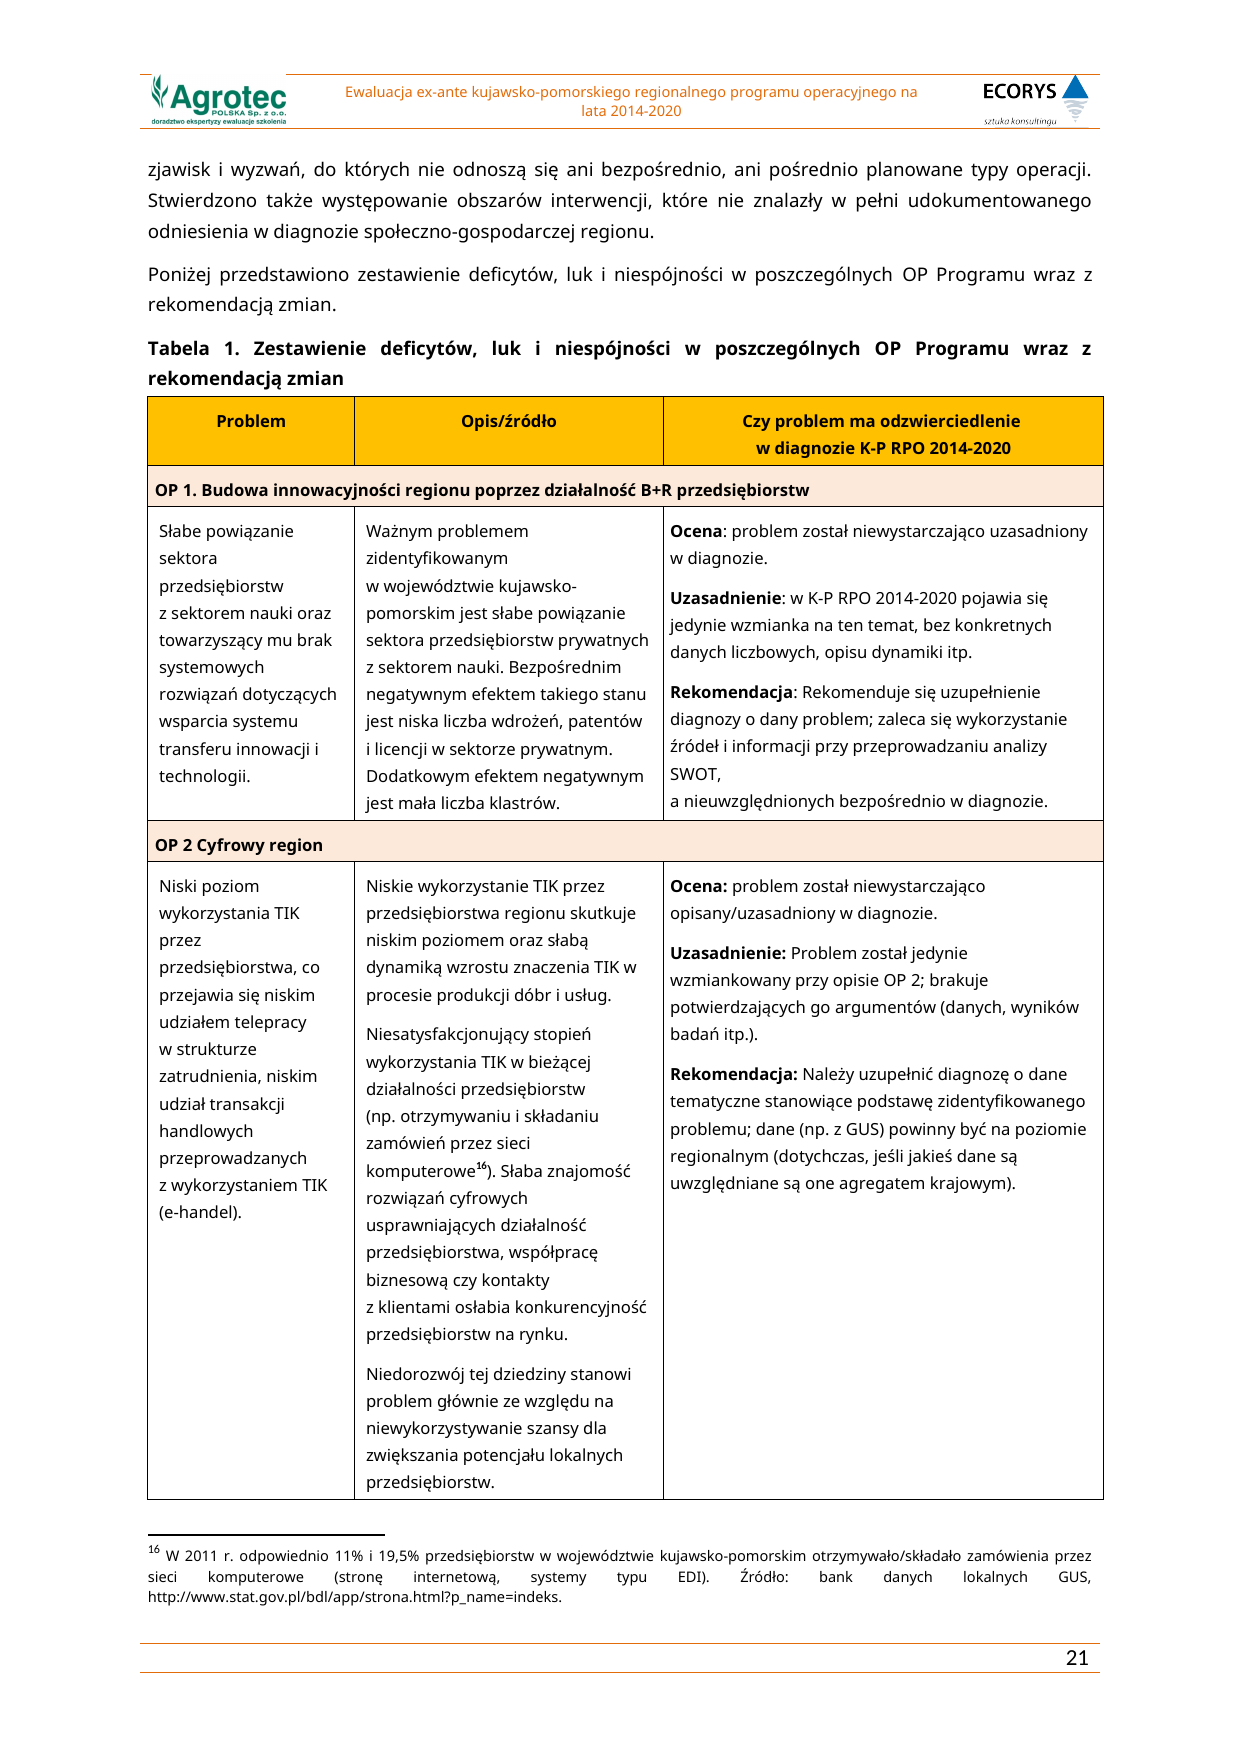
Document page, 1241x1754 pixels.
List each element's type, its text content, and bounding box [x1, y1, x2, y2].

text Poniżej przedstawiono zestawienie deficytów, luk i niespójności w poszczególnych OP Programu wraz z rekomendacją zmian. [148, 261, 1093, 317]
table_cell Ocena: problem został niewystarczająco uzasadniony w diagnozie. Uzasadnienie: w K-P RPO 2014-2020 pojawia się jedynie wzmianka na ten temat, bez konkretnych danych liczbowych, opisu dynamiki itp. Rekomendacja: Rekomenduje się uzupełnienie diagnozy o dany problem; zaleca się wykorzystanie źródeł i informacji przy przeprowadzaniu analizy SWOT, a nieuwzględnionych bezpośrednio w diagnozie. [664, 507, 1103, 819]
table_cell Niskie wykorzystanie TIK przez przedsiębiorstwa regionu skutkuje niskim poziomem oraz słabą dynamiką wzrostu znaczenia TIK w procesie produkcji dóbr i usług. Niesatysfakcjonujący stopień wykorzystania TIK w bieżącej działalności przedsiębiorstw (np. otrzymywaniu i składaniu zamówień przez sieci komputerowe). Słaba znajomość rozwiązań cyfrowych usprawniających działalność przedsiębiorstwa, współpracę biznesową czy kontakty z klientami osłabia konkurencyjność przedsiębiorstw na rynku. Niedorozwój tej dziedziny stanowi problem głównie ze względu na niewykorzystywanie szansy dla zwiększania potencjału lokalnych przedsiębiorstw. [355, 862, 663, 1499]
table_cell OP 1. Budowa innowacyjności regionu poprzez działalność B+R przedsiębiorstw [148, 466, 1103, 506]
table_header Problem [148, 397, 354, 465]
table_cell Ważnym problemem zidentyfikowanym w województwie kujawsko-pomorskim jest słabe powiązanie sektora przedsiębiorstw prywatnych z sektorem nauki. Bezpośrednim negatywnym efektem takiego stanu jest niska liczba wdrożeń, patentów i licencji w sektorze prywatnym. Dodatkowym efektem negatywnym jest mała liczba klastrów. [355, 507, 663, 819]
table_cell OP 2 Cyfrowy region [148, 821, 1103, 861]
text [148, 157, 1093, 243]
table_cell Słabe powiązanie sektora przedsiębiorstw z sektorem nauki oraz towarzyszący mu brak systemowych rozwiązań dotyczących wsparcia systemu transferu innowacji i technologii. [148, 507, 354, 819]
text Tabela 1. Zestawienie deficytów, luk i niespójności w poszczególnych OP Programu wraz z rekomendacją zmian [148, 335, 1093, 391]
picture [984, 74, 1089, 128]
table_cell Ocena: problem został niewystarczająco opisany/uzasadniony w diagnozie. Uzasadnienie: Problem został jedynie wzmiankowany przy opisie OP 2; brakuje potwierdzających go argumentów (danych, wyników badań itp.). Rekomendacja: Należy uzupełnić diagnozę o dane tematyczne stanowiące podstawę zidentyfikowanego problemu; dane (np. z GUS) powinny być na poziomie regionalnym (dotychczas, jeśli jakieś dane są uwzględniane są one agregatem krajowym). [664, 862, 1103, 1499]
table_header Czy problem ma odzwierciedlenie w diagnozie K-P RPO 2014-2020 [664, 397, 1103, 465]
table_header Opis/źródło [355, 397, 663, 465]
table_cell Niski poziom wykorzystania TIK przez przedsiębiorstwa, co przejawia się niskim udziałem telepracy w strukturze zatrudnienia, niskim udział transakcji handlowych przeprowadzanych z wykorzystaniem TIK (e-handel). [148, 862, 354, 1499]
picture [151, 74, 286, 125]
